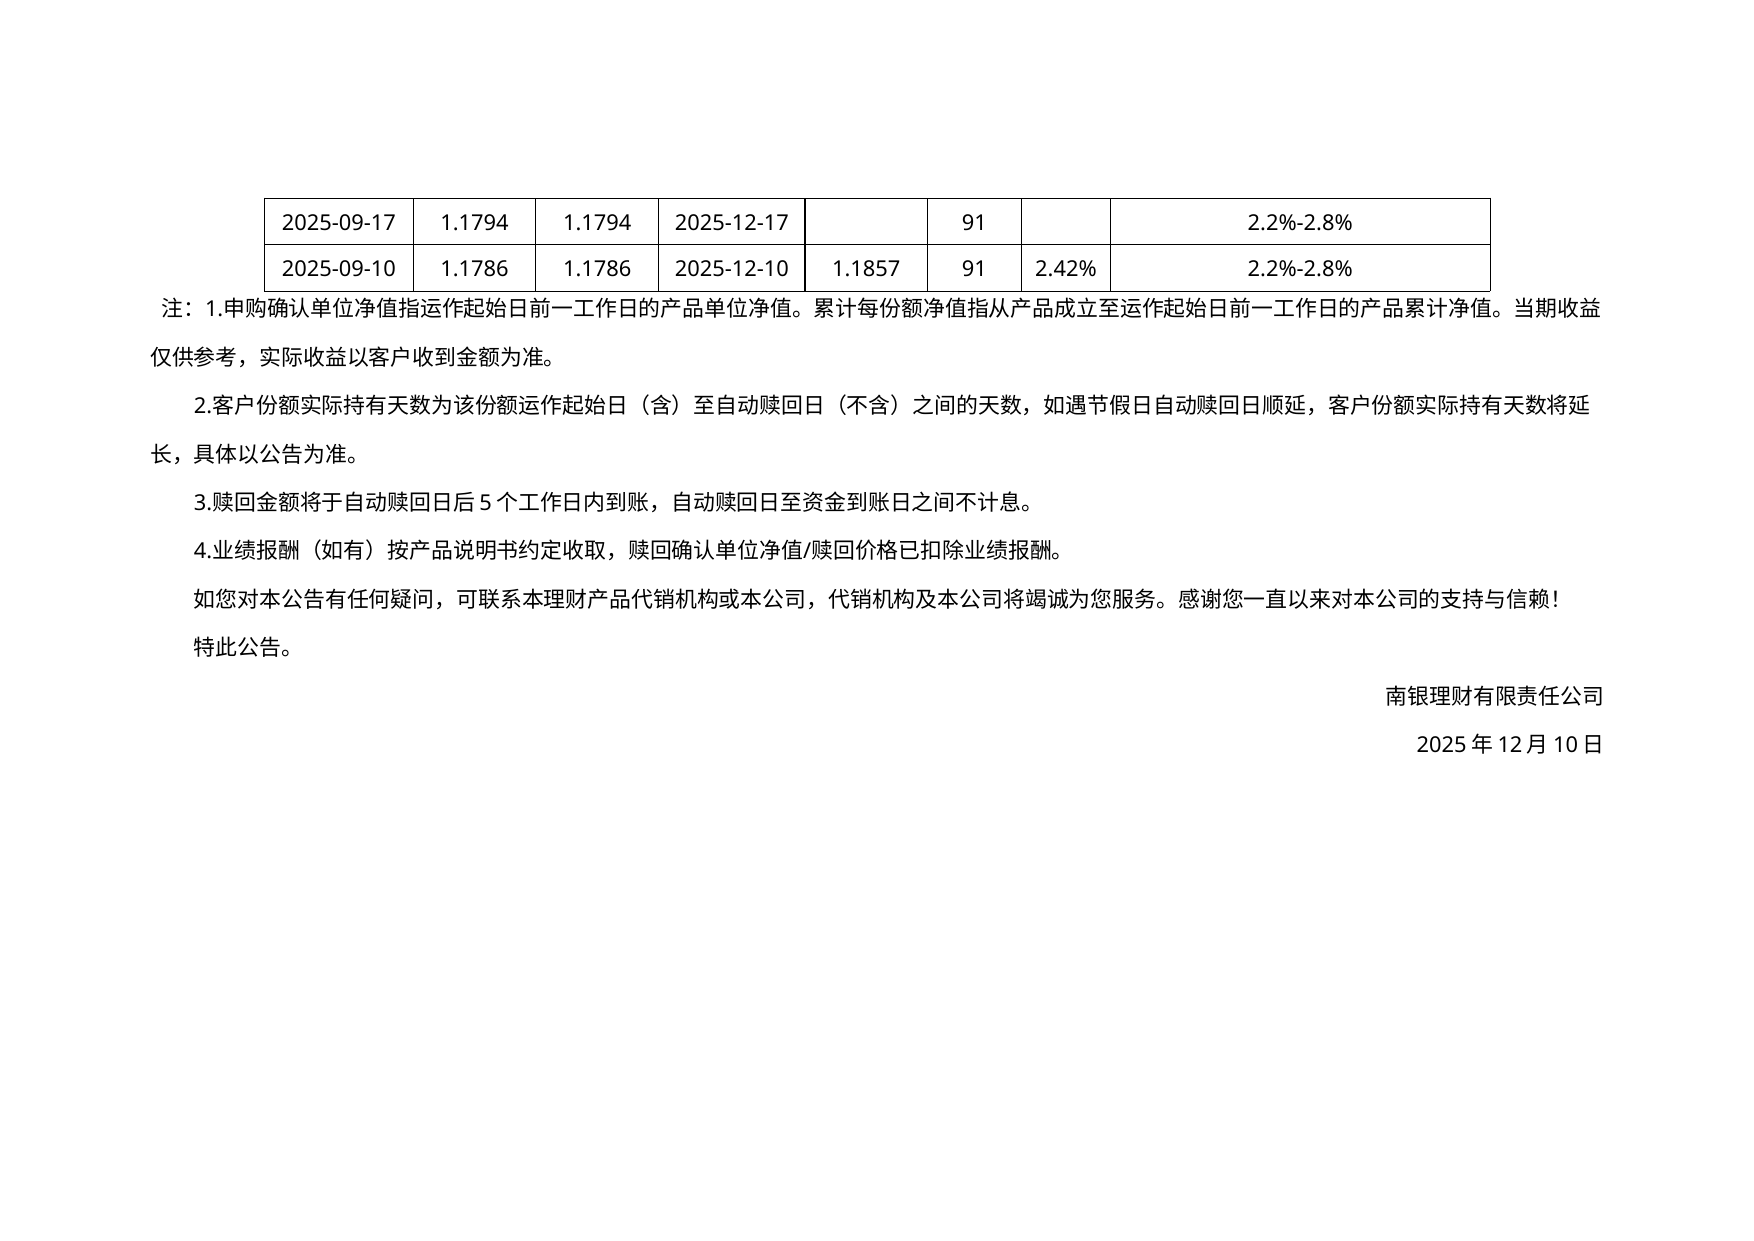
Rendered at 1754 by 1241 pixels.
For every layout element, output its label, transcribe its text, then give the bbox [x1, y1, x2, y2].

table_cell 2.2%-2.8% [1111, 199, 1490, 244]
table_cell 2025-12-17 [659, 199, 804, 244]
table_cell 1.1857 [806, 245, 927, 291]
table_cell 2.2%-2.8% [1111, 245, 1490, 291]
text 2.客户份额实际持有天数为该份额运作起始日（含）至自动赎回日（不含）之间的天数，如遇节假日自动赎回日顺延，客户份额实际持有天数将延长，具体以公告为准。 [150, 388, 1604, 469]
table_cell [1022, 199, 1110, 244]
text 如您对本公告有任何疑问，可联系本理财产品代销机构或本公司，代销机构及本公司将竭诚为您服务。感谢您一直以来对本公司的支持与信赖！ [150, 582, 1604, 614]
table_cell 2025-12-10 [659, 245, 804, 291]
table_cell 91 [928, 245, 1021, 291]
text 4.业绩报酬（如有）按产品说明书约定收取，赎回确认单位净值/赎回价格已扣除业绩报酬。 [150, 533, 1604, 566]
table_cell 2025-09-17 [265, 199, 413, 244]
table_cell 1.1794 [536, 199, 658, 244]
table_cell 2.42% [1022, 245, 1110, 291]
table_cell 91 [928, 199, 1021, 244]
text 3.赎回金额将于自动赎回日后5个工作日内到账，自动赎回日至资金到账日之间不计息。 [150, 485, 1604, 517]
table_cell 1.1794 [414, 199, 535, 244]
text 南银理财有限责任公司 [150, 678, 1604, 711]
table_cell [806, 199, 927, 244]
text 注：1.申购确认单位净值指运作起始日前一工作日的产品单位净值。累计每份额净值指从产品成立至运作起始日前一工作日的产品累计净值。当期收益仅供参考，实际收益以客户收到金额为准。 [150, 291, 1604, 372]
text 2025年12月10日 [150, 727, 1604, 759]
table_cell 1.1786 [414, 245, 535, 291]
text 特此公告。 [150, 630, 1604, 662]
table_cell 1.1786 [536, 245, 658, 291]
table_cell 2025-09-10 [265, 245, 413, 291]
